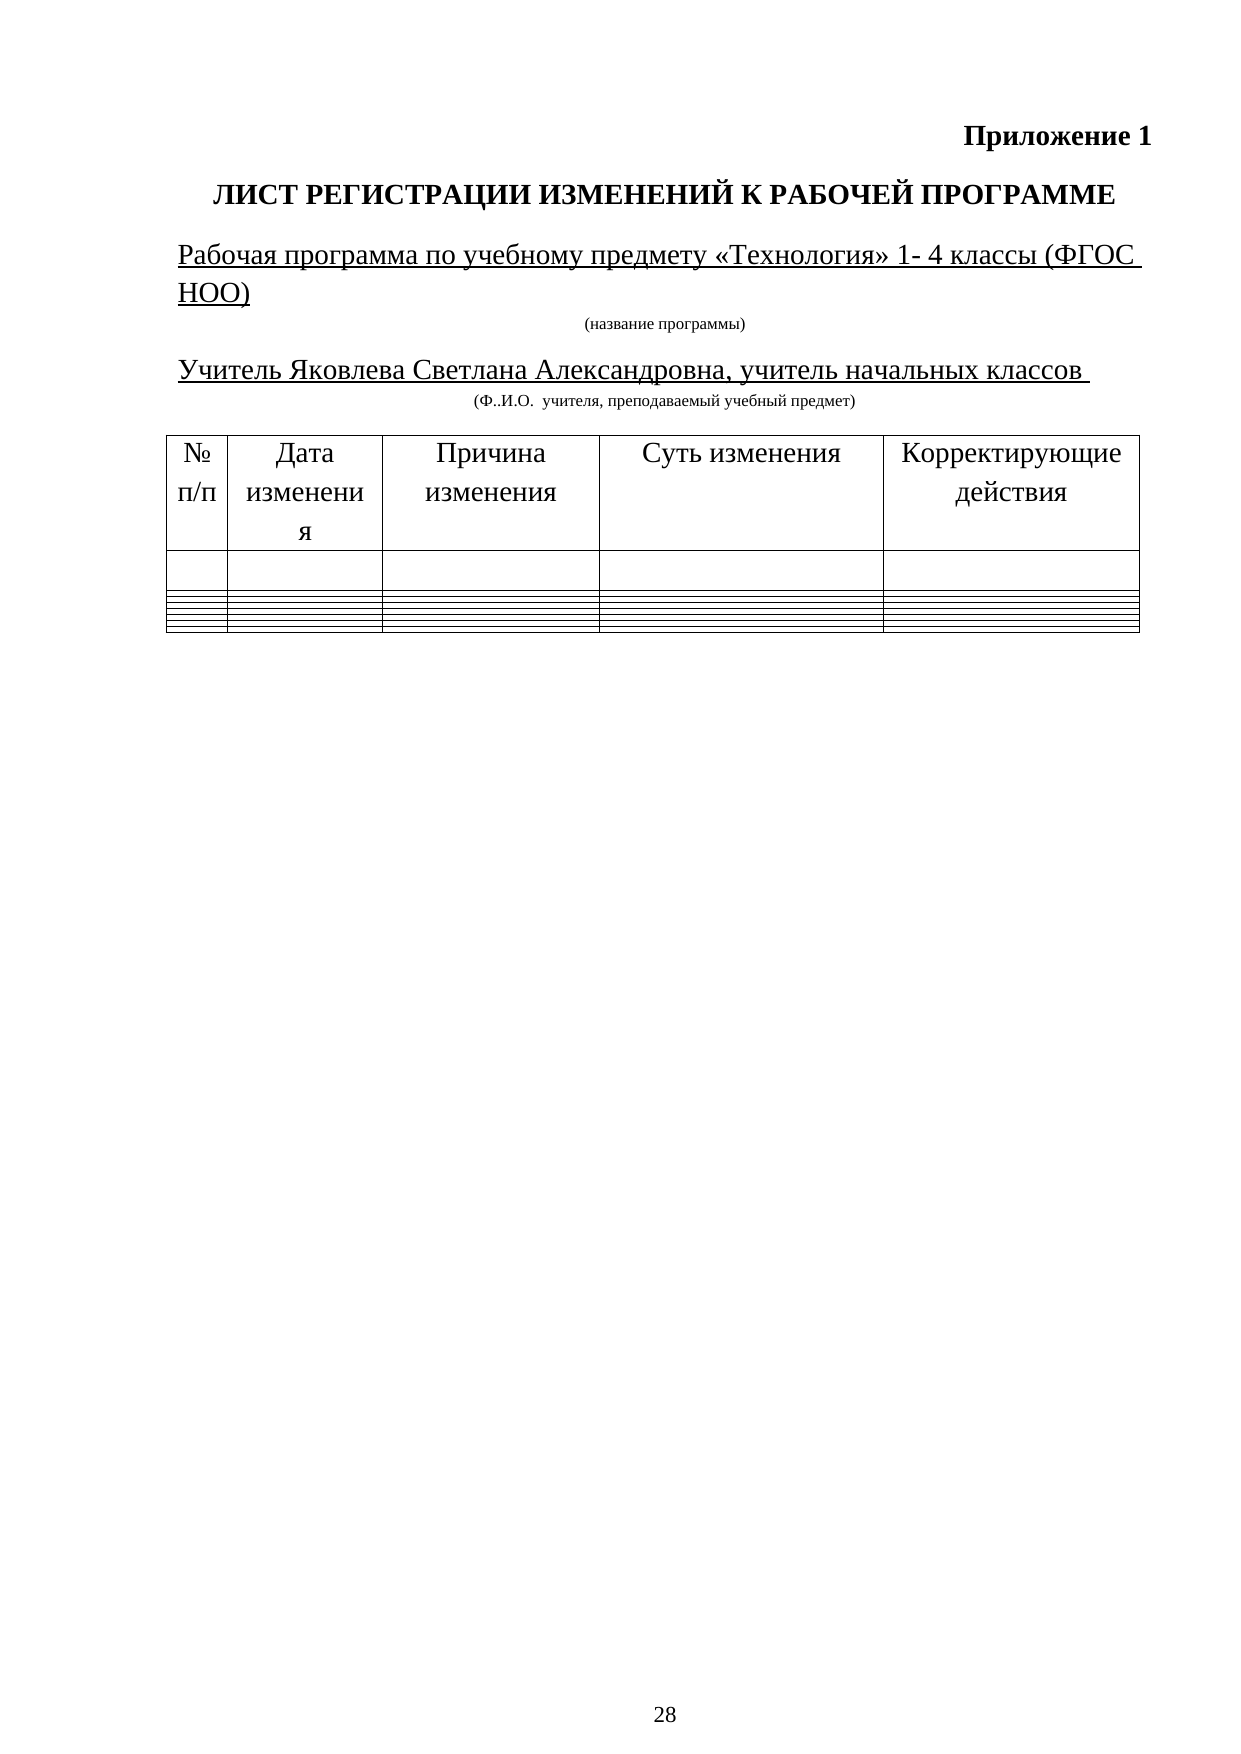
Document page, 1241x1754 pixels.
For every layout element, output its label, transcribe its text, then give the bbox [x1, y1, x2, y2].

table_cell [884, 603, 1139, 608]
table_cell [167, 603, 227, 608]
table_cell [884, 615, 1139, 620]
table_header № п/п [167, 436, 227, 550]
table_cell [884, 551, 1139, 590]
table_cell [228, 621, 382, 626]
table_header Суть изменения [600, 436, 883, 550]
table_cell [884, 597, 1139, 602]
table_cell [383, 597, 599, 602]
table_cell [600, 603, 883, 608]
table_cell [228, 609, 382, 614]
table_cell [600, 597, 883, 602]
table_cell [228, 591, 382, 596]
table_header Причина изменения [383, 436, 599, 550]
table_cell [167, 615, 227, 620]
table_cell [600, 627, 883, 632]
table_cell [228, 615, 382, 620]
table_cell [167, 597, 227, 602]
table_cell [167, 621, 227, 626]
table_cell [383, 551, 599, 590]
table_cell [383, 603, 599, 608]
table_cell [228, 627, 382, 632]
table_cell [600, 609, 883, 614]
text Приложение 1 [177, 118, 1152, 152]
table_cell [167, 627, 227, 632]
table_header Дата изменения [228, 436, 382, 550]
table_cell [228, 551, 382, 590]
table_cell [600, 551, 883, 590]
table_cell [600, 621, 883, 626]
text (Ф..И.О. учителя, преподаваемый учебный предмет) [177, 391, 1152, 424]
table_cell [167, 609, 227, 614]
table_cell [600, 615, 883, 620]
text Учитель Яковлева Светлана Александровна, учитель начальных классов [177, 352, 1152, 386]
table_cell [167, 591, 227, 596]
text Рабочая программа по учебному предмету «Технология» 1- 4 классы (ФГОС НОО) [177, 237, 1152, 309]
text (название программы) [177, 314, 1152, 347]
table_cell [383, 627, 599, 632]
table_header Корректирующие действия [884, 436, 1139, 550]
table_cell [383, 609, 599, 614]
text ЛИСТ РЕГИСТРАЦИИ ИЗМЕНЕНИЙ К РАБОЧЕЙ ПРОГРАММЕ [177, 177, 1152, 211]
table_cell [383, 591, 599, 596]
table_cell [383, 621, 599, 626]
table_cell [884, 627, 1139, 632]
table_cell [228, 597, 382, 602]
table_cell [884, 609, 1139, 614]
table_cell [884, 621, 1139, 626]
table_cell [167, 551, 227, 590]
table_cell [884, 591, 1139, 596]
table_cell [383, 615, 599, 620]
table_cell [600, 591, 883, 596]
table_cell [228, 603, 382, 608]
